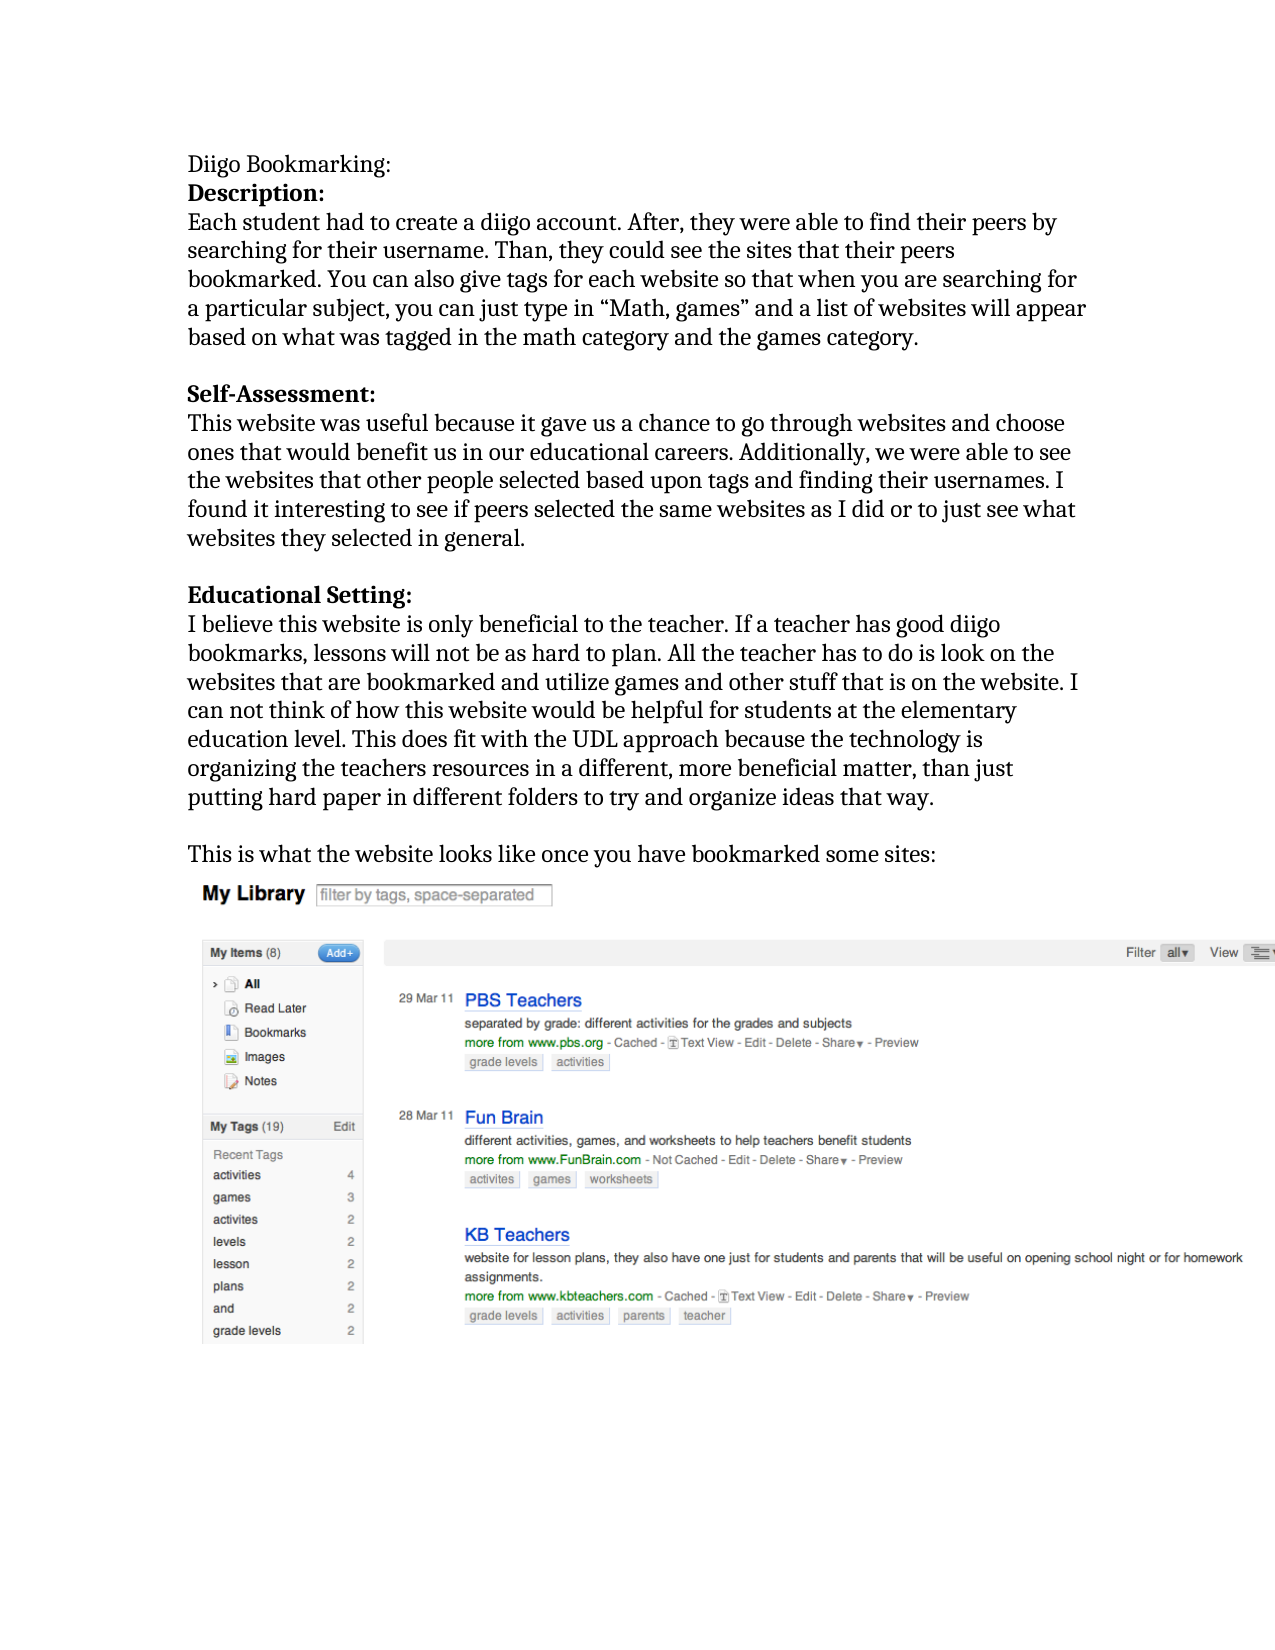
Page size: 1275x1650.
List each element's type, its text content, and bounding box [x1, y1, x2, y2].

text This website was useful because it gave us a chance to go through websites and choose ones that would benefit us in our educational careers. Additionally, we were able to see the websites that other people selected based upon tags and finding their usernames. I found it interesting to see if peers selected the same websites as I did or to just see what websites they selected in general. [187, 409, 1087, 552]
text Educational Setting: [187, 581, 1087, 610]
text Description: [187, 179, 1087, 207]
picture [187, 868, 1275, 1344]
text Self-Assessment: [187, 380, 1087, 409]
text Each student had to create a diigo account. After, they were able to find their peers by searching for their username. Than, they could see the sites that their peers bookmarked. You can also give tags for each website so that when you are searching for a particular subject, you can just type in “Math, games” and a list of websites will appear based on what was tagged in the math category and the games category. [187, 207, 1087, 351]
text Diigo Bookmarking: [187, 150, 1087, 179]
text This is what the website looks like once you have bookmarked some sites: [187, 840, 1087, 868]
text I believe this website is only beneficial to the teacher. If a teacher has good diigo bookmarks, lessons will not be as hard to plan. All the teacher has to do is look on the websites that are bookmarked and utilize games and other stuff that is on the website. I can not think of how this website would be helpful for students at the elementary education level. This does fit with the UDL approach because the technology is organizing the teachers resources in a different, more beneficial matter, than just putting hard paper in different folders to try and organize ideas that way. [187, 610, 1087, 811]
